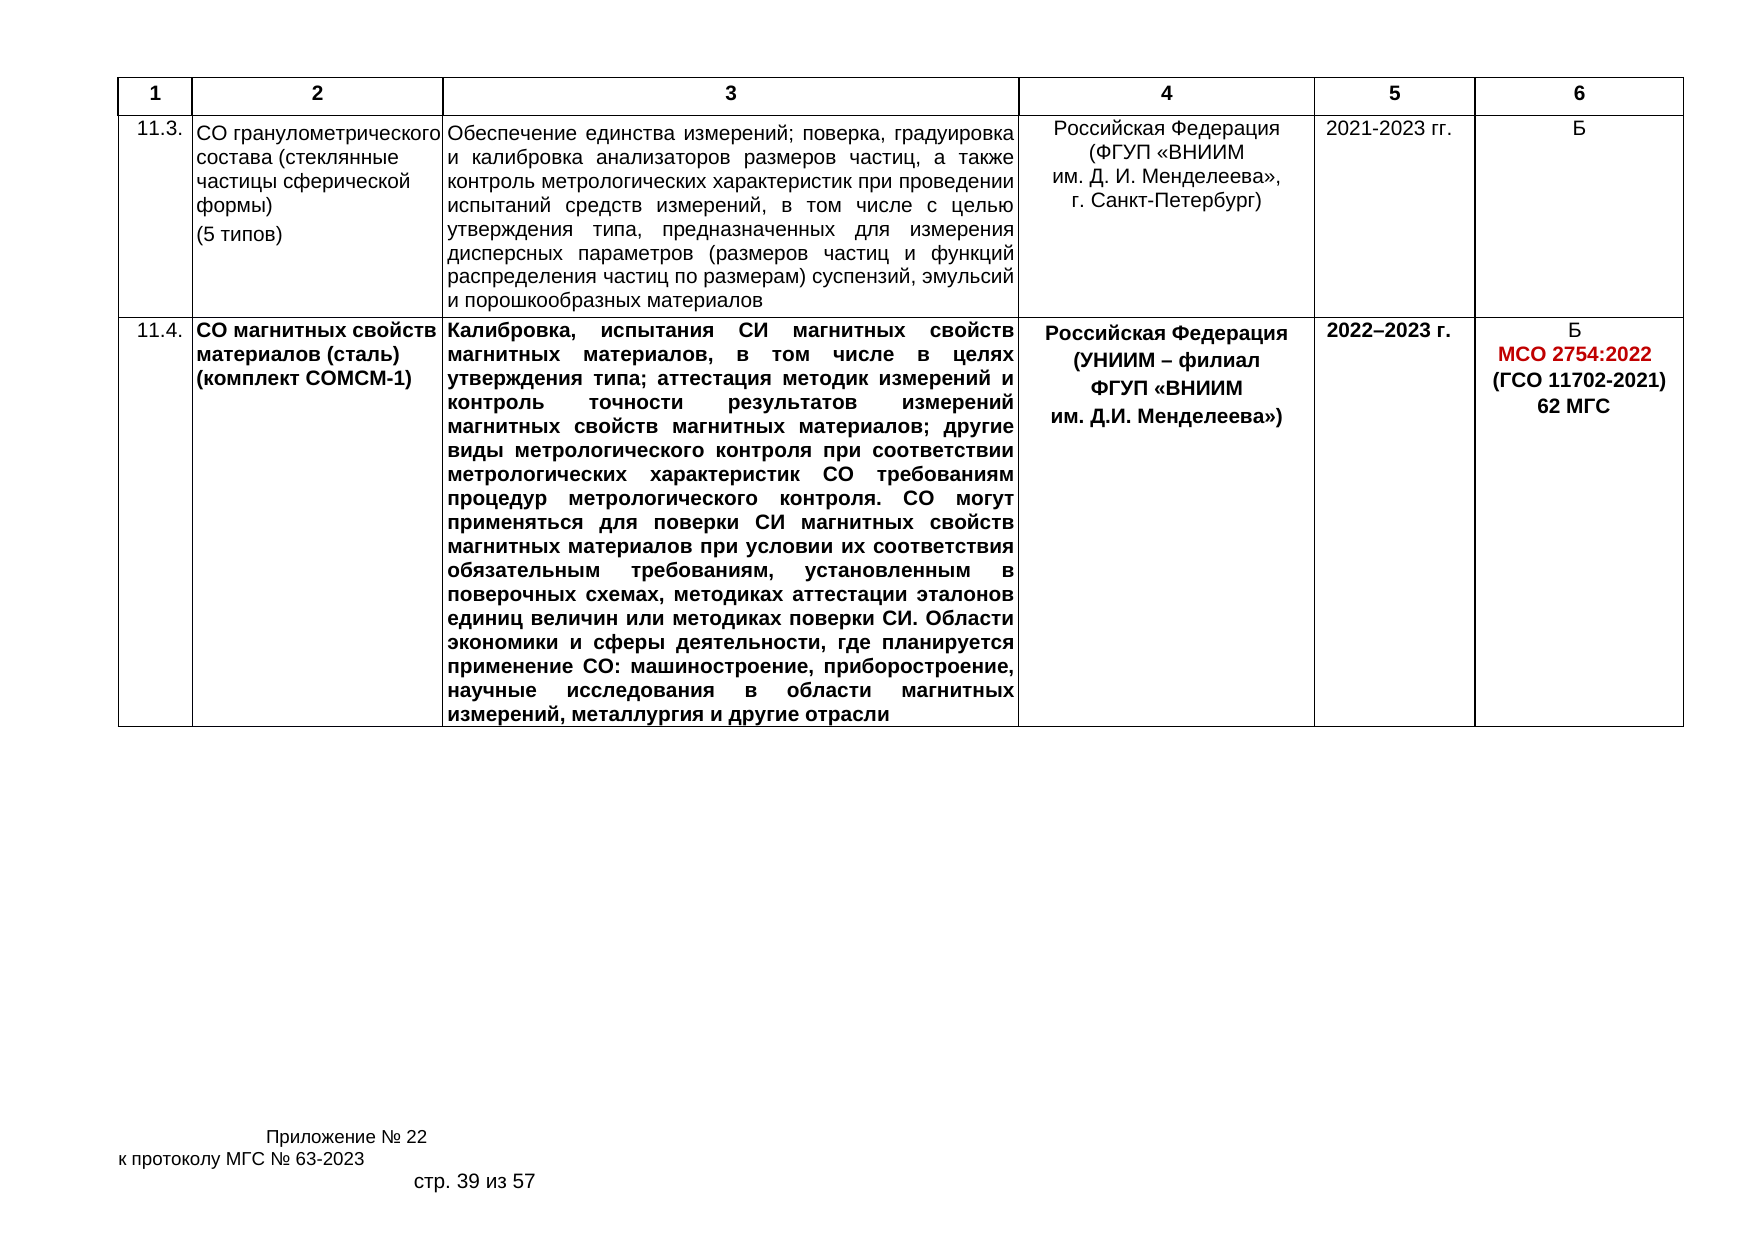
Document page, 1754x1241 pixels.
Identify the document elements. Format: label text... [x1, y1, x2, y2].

table_cell 2022–2023 г. [1315, 318, 1474, 726]
table_cell [119, 116, 192, 317]
table_cell Б [1476, 116, 1683, 317]
table_cell Калибровка, испытания СИ магнитных свойств магнитных материалов, в том числе в целях утверждения типа; аттестация методик измерений и контроль точности результатов измерений магнитных свойств магнитных материалов; другие виды метрологического контроля при соответствии метрологических характеристик СО требованиям процедур метрологического контроля. СО могут применяться для поверки СИ магнитных свойств магнитных материалов при условии их соответствия обязательным требованиям, установленным в поверочных схемах, методиках аттестации эталонов единиц величин или методиках поверки СИ. Области экономики и сферы деятельности, где планируется применение СО: машиностроение, приборостроение, научные исследования в области магнитных измерений, металлургия и другие отрасли [443, 318, 1018, 726]
table_header 4 [1020, 78, 1314, 114]
table_cell Обеспечение единства измерений; поверка, градуировка и калибровка анализаторов размеров частиц, а также контроль метрологических характеристик при проведении испытаний средств измерений, в том числе с целью утверждения типа, предназначенных для измерения дисперсных параметров (размеров частиц и функций распределения частиц по размерам) суспензий, эмульсий и порошкообразных материалов [443, 116, 1018, 317]
table_cell 2021-2023 гг. [1315, 116, 1474, 317]
table_cell Б МСО 2754:2022 (ГСО 11702-2021) 62 МГС [1476, 318, 1683, 726]
table_header 3 [444, 78, 1018, 114]
table_header 1 [119, 78, 191, 114]
table_cell [119, 318, 192, 726]
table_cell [1019, 116, 1314, 317]
table_cell СО гранулометрического состава (стеклянные частицы сферической формы) (5 типов) [193, 116, 442, 317]
table_header 6 [1476, 78, 1683, 114]
table_header 2 [193, 78, 442, 114]
table_cell СО магнитных свойств материалов (сталь) (комплект СОМСМ-1) [193, 318, 442, 726]
table_header 5 [1315, 78, 1474, 114]
table_cell Российская Федерация (УНИИМ – филиал ФГУП «ВНИИМ им. Д.И. Менделеева») [1019, 318, 1314, 726]
